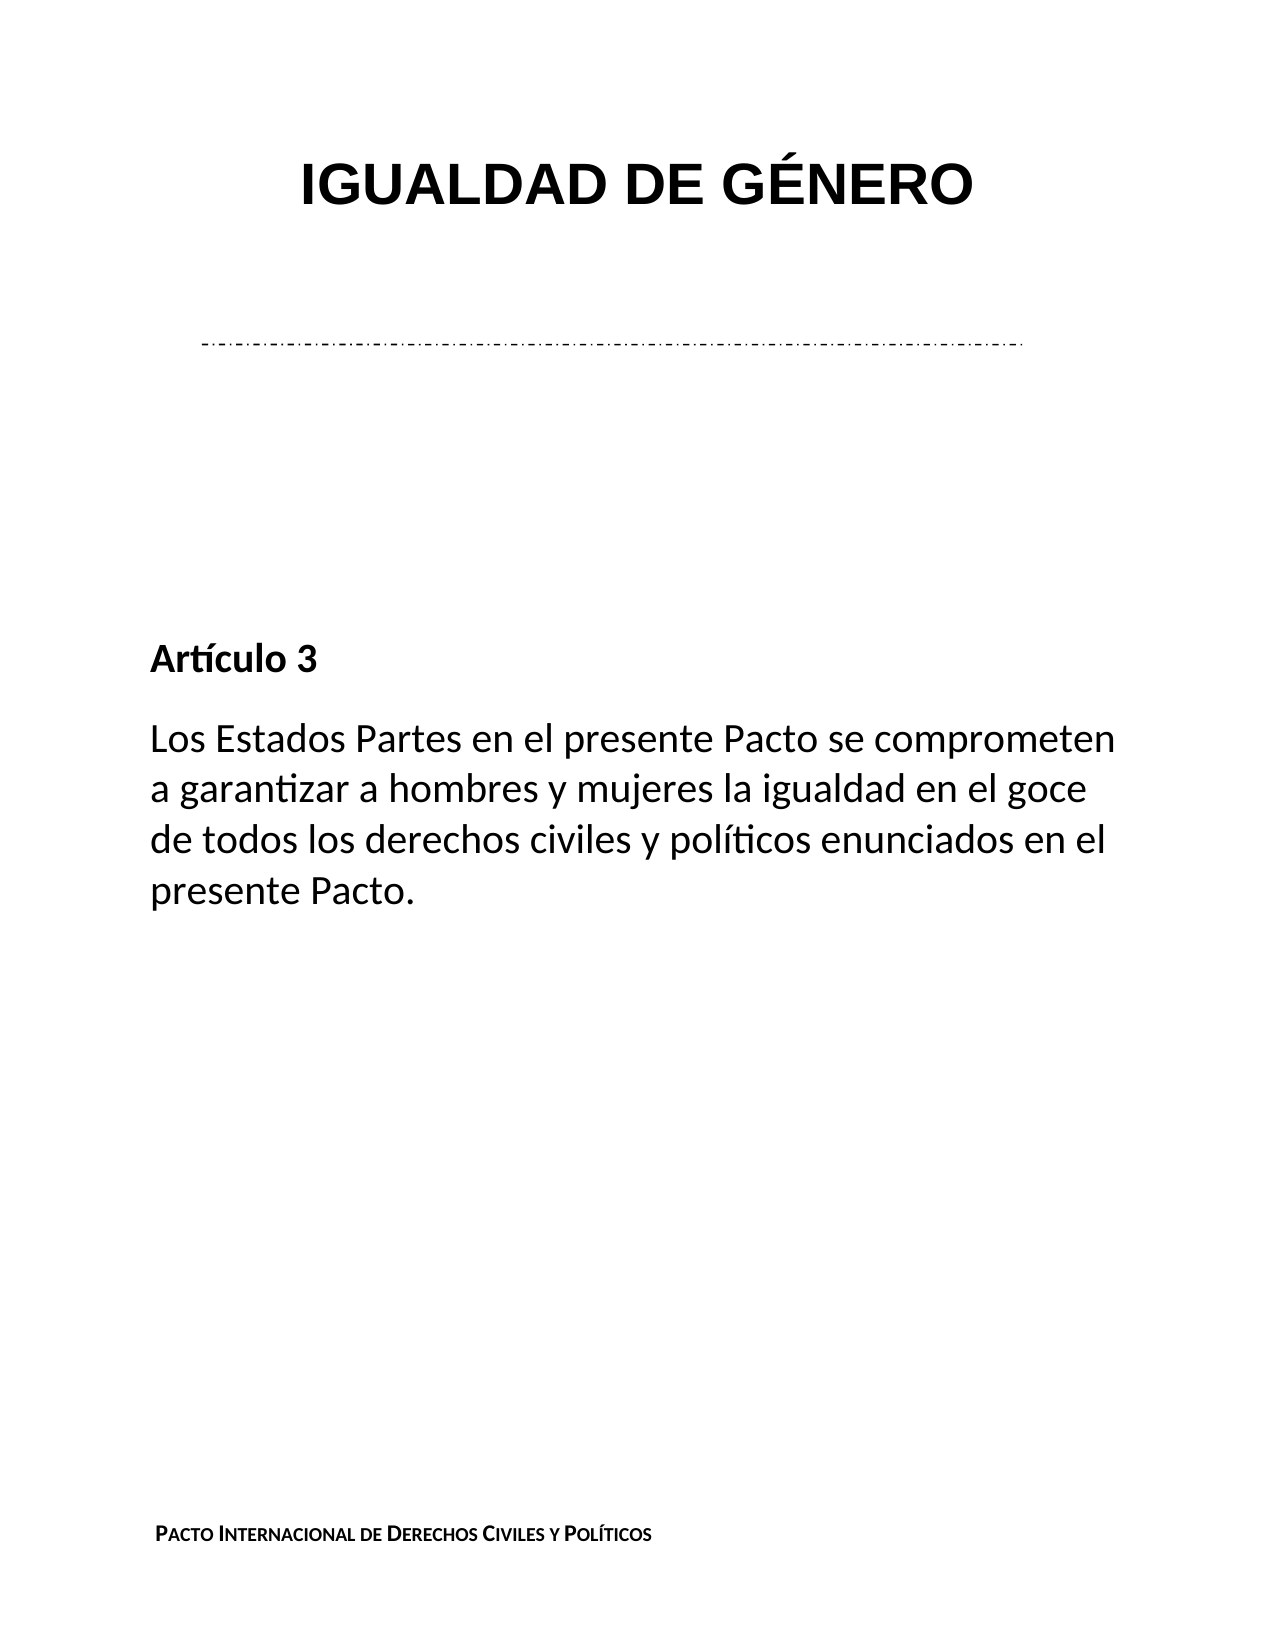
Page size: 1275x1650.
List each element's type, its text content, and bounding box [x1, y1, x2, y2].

text Artículo 3 [150, 632, 1125, 682]
text IGUALDAD DE GÉNERO [150, 150, 1125, 217]
text Los Estados Partes en el presente Pacto se comprometen a garantizar a hombres y mujeres la igualdad en el goce de todos los derechos civiles y políticos enunciados en el presente Pacto. [150, 712, 1125, 915]
